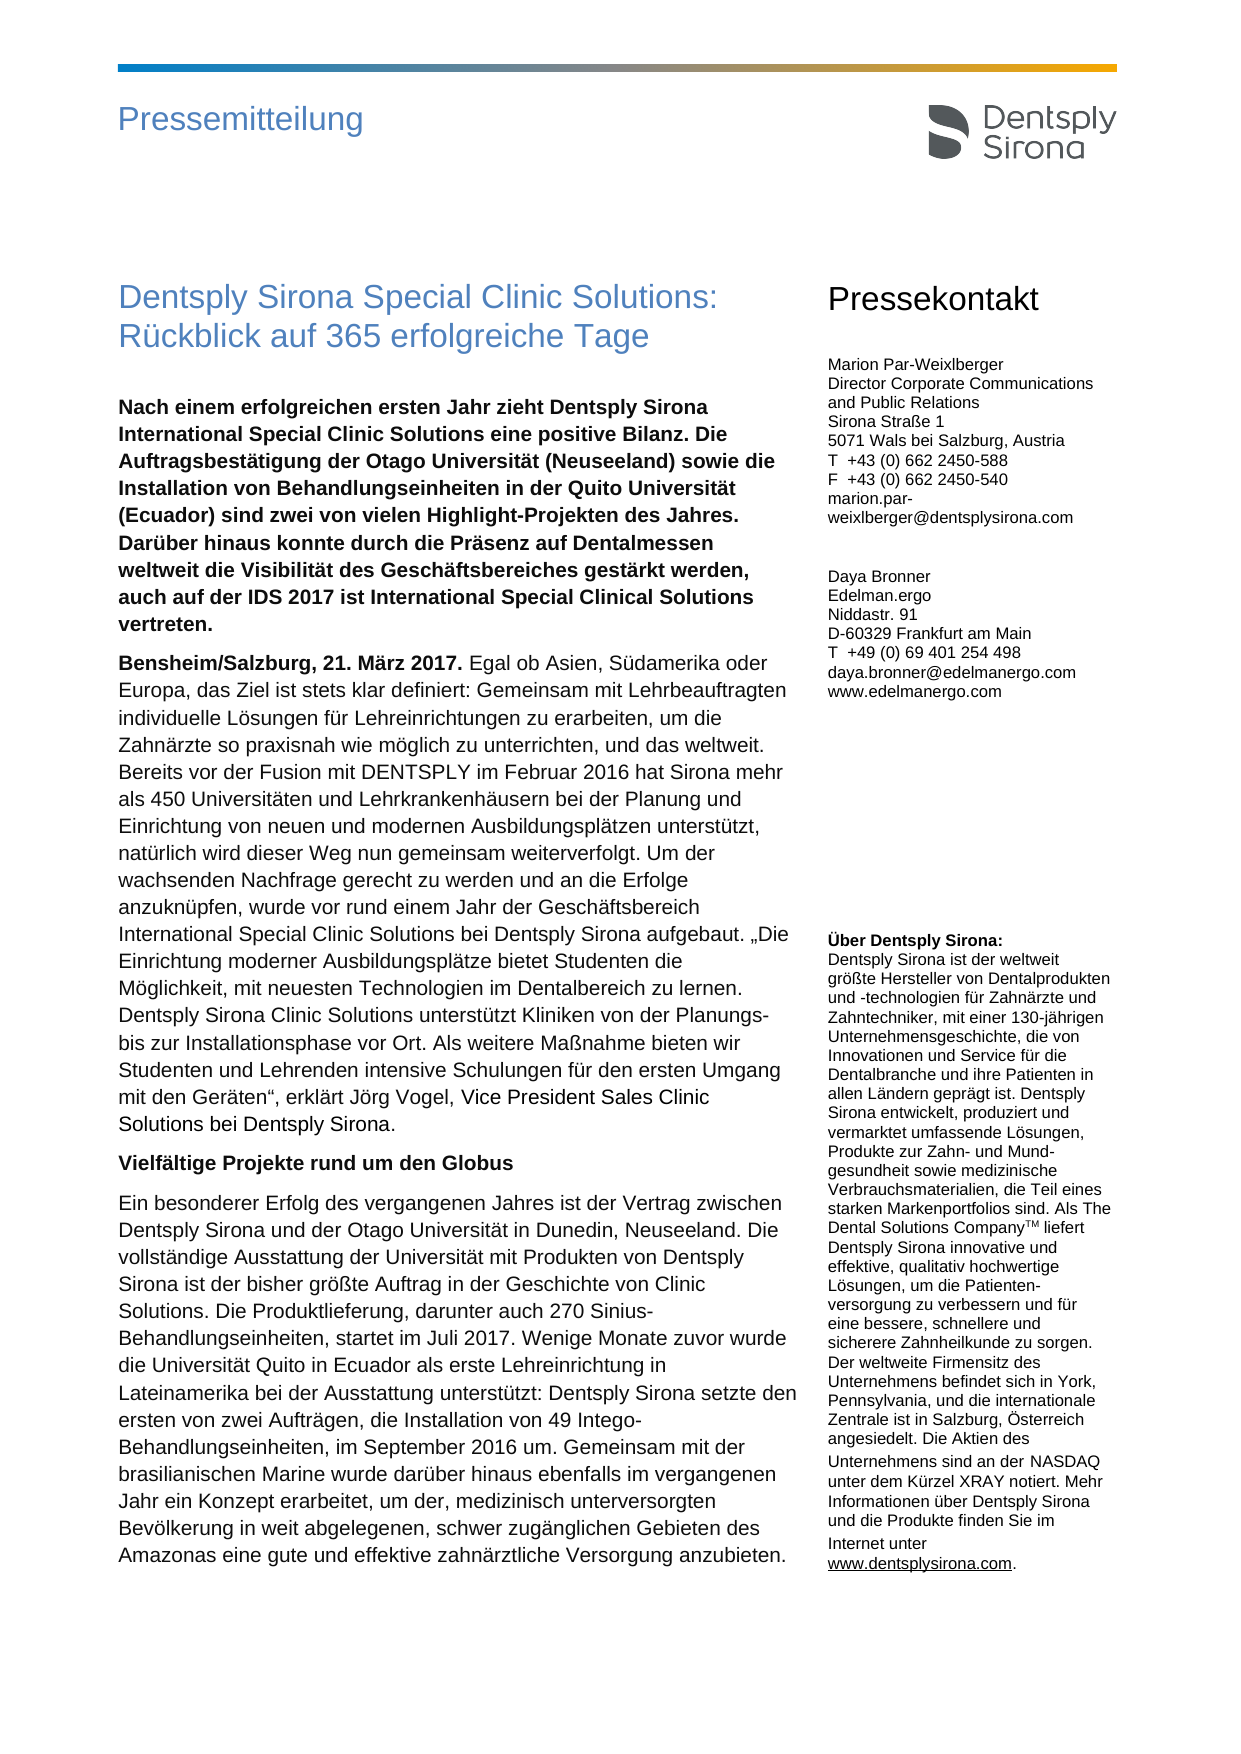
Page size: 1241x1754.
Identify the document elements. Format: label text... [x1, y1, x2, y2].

text Bensheim/Salzburg, 21. März 2017. Egal ob Asien, Südamerika oder Europa, das Ziel ist stets klar definiert: Gemeinsam mit Lehrbeauftragten individuelle Lösungen für Lehreinrichtungen zu erarbeiten, um die Zahnärzte so praxisnah wie möglich zu unterrichten, und das weltweit. Bereits vor der Fusion mit DENTSPLY im Februar 2016 hat Sirona mehr als 450 Universitäten und Lehrkrankenhäusern bei der Planung und Einrichtung von neuen und modernen Ausbildungsplätzen unterstützt, natürlich wird dieser Weg nun gemeinsam weiterverfolgt. Um der wachsenden Nachfrage gerecht zu werden und an die Erfolge anzuknüpfen, wurde vor rund einem Jahr der Geschäftsbereich International Special Clinic Solutions bei Dentsply Sirona aufgebaut. „Die Einrichtung moderner Ausbildungsplätze bietet Studenten die Möglichkeit, mit neuesten Technologien im Dentalbereich zu lernen. Dentsply Sirona Clinic Solutions unterstützt Kliniken von der Planungs- bis zur Installationsphase vor Ort. Als weitere Maßnahme bieten wir Studenten und Lehrenden intensive Schulungen für den ersten Umgang mit den Geräten“, erklärt Jörg Vogel, Vice President Sales Clinic Solutions bei Dentsply Sirona. [118, 648, 798, 1136]
text Vielfältige Projekte rund um den Globus [118, 1148, 798, 1175]
text Nach einem erfolgreichen ersten Jahr zieht Dentsply Sirona International Special Clinic Solutions eine positive Bilanz. Die Auftragsbestätigung der Otago Universität (Neuseeland) sowie die Installation von Behandlungseinheiten in der Quito Universität (Ecuador) sind zwei von vielen Highlight-Projekten des Jahres. Darüber hinaus konnte durch die Präsenz auf Dentalmessen weltweit die Visibilität des Geschäftsbereiches gestärkt werden, auch auf der IDS 2017 ist International Special Clinical Solutions vertreten. [118, 392, 798, 636]
picture [117, 59, 1118, 78]
text Ein besonderer Erfolg des vergangenen Jahres ist der Vertrag zwischen Dentsply Sirona und der Otago Universität in Dunedin, Neuseeland. Die vollständige Ausstattung der Universität mit Produkten von Dentsply Sirona ist der bisher größte Auftrag in der Geschichte von Clinic Solutions. Die Produktlieferung, darunter auch 270 Sinius-Behandlungseinheiten, startet im Juli 2017. Wenige Monate zuvor wurde die Universität Quito in Ecuador als erste Lehreinrichtung in Lateinamerika bei der Ausstattung unterstützt: Dentsply Sirona setzte den ersten von zwei Aufträgen, die Installation von 49 Intego-Behandlungseinheiten, im September 2016 um. Gemeinsam mit der brasilianischen Marine wurde darüber hinaus ebenfalls im vergangenen Jahr ein Konzept erarbeitet, um der, medizinisch unterversorgten Bevölkerung in weit abgelegenen, schwer zugänglichen Gebieten des Amazonas eine gute und effektive zahnärztliche Versorgung anzubieten. [118, 1188, 798, 1567]
text Dentsply Sirona Special Clinic Solutions: Rückblick auf 365 erfolgreiche Tage [118, 277, 798, 354]
picture [928, 105, 1117, 159]
